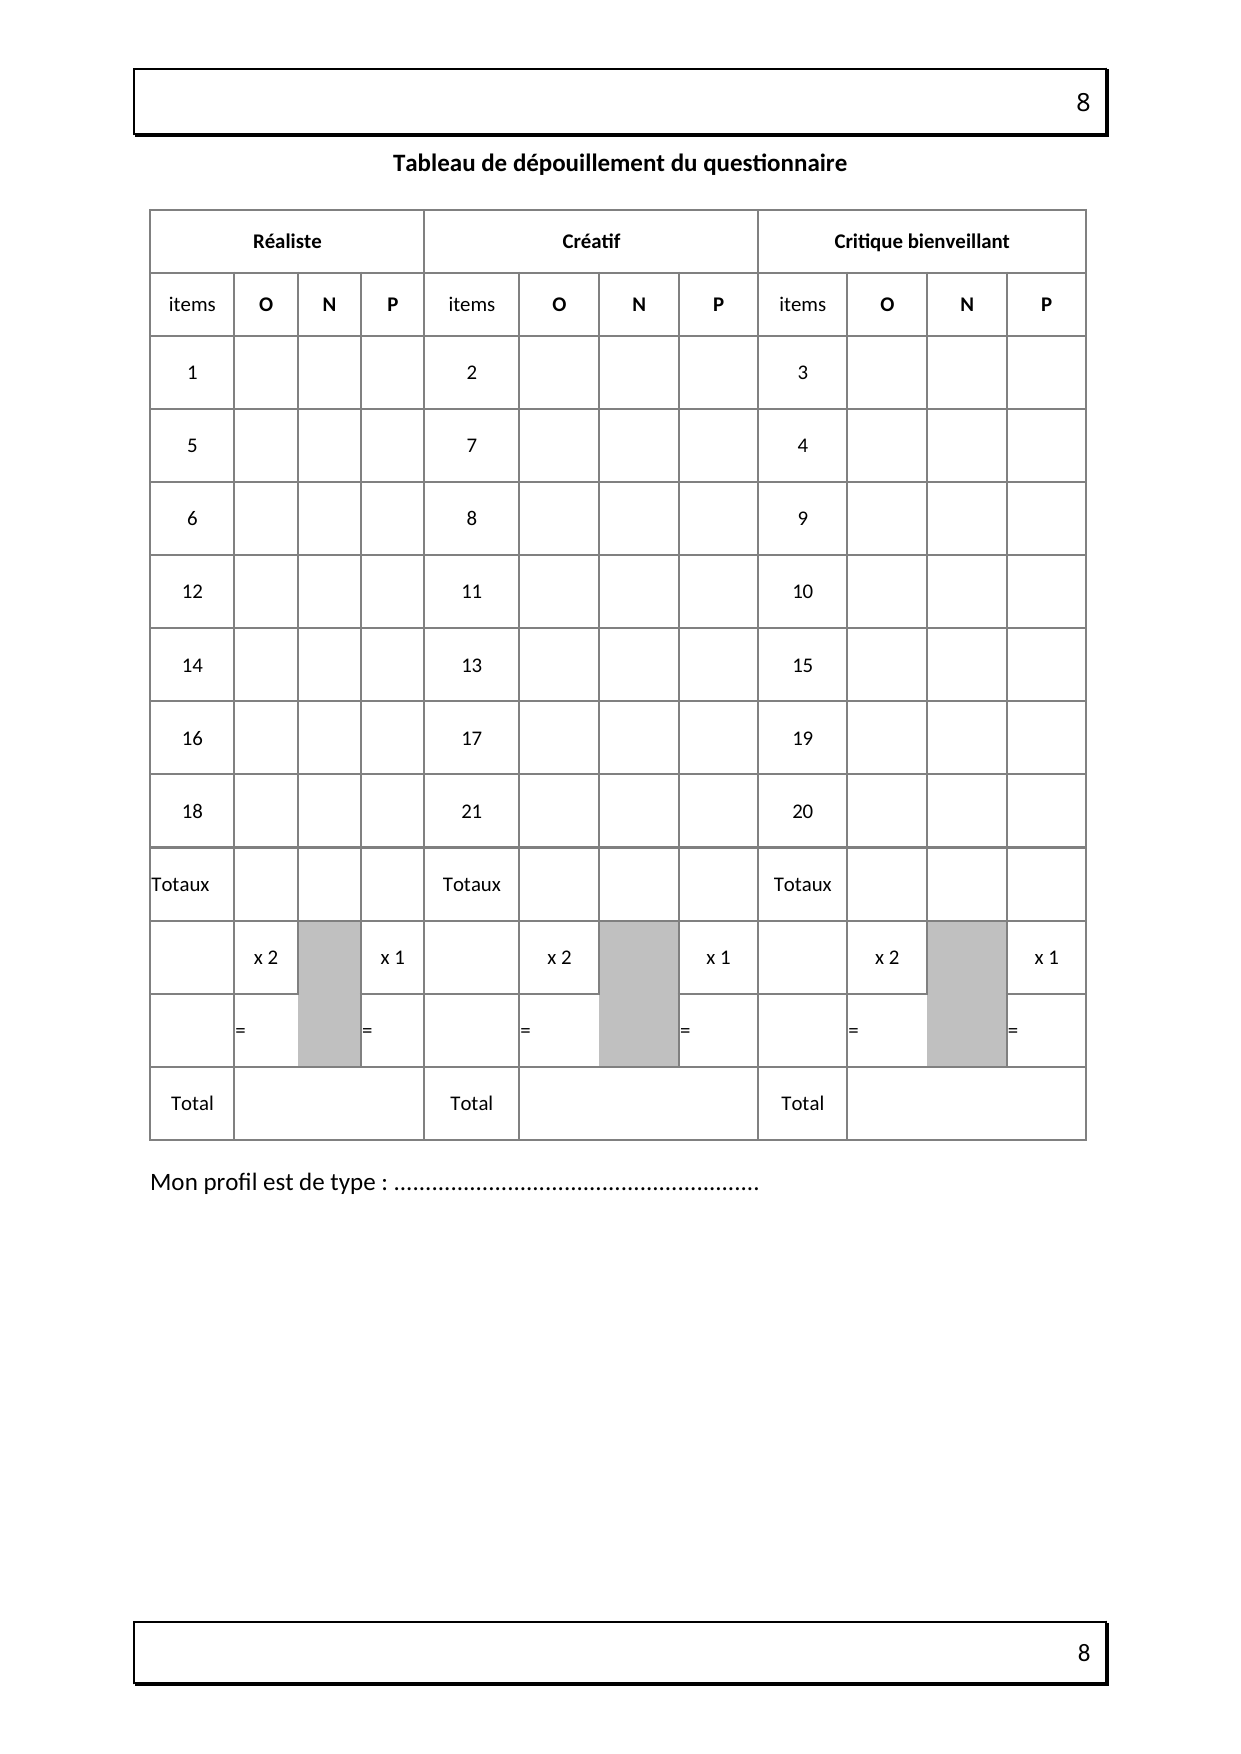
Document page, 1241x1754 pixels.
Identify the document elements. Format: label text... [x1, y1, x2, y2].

table_cell [235, 849, 297, 919]
table_cell 21 [425, 775, 518, 846]
table_cell Total [759, 1068, 846, 1139]
table_cell 18 [151, 775, 233, 846]
table_cell [928, 337, 1006, 408]
table_cell [299, 629, 360, 700]
table_cell [362, 410, 423, 481]
table_cell P [680, 274, 757, 334]
table_cell x 2 [235, 922, 297, 993]
table_cell [235, 629, 297, 700]
table_cell [520, 629, 598, 700]
table_cell 14 [151, 629, 233, 700]
table_cell x 1 [362, 922, 423, 993]
table_cell [680, 702, 757, 773]
table_header Critique bienveillant [759, 211, 1085, 272]
table_cell = [848, 995, 927, 1066]
table_cell [520, 702, 598, 773]
table_cell [299, 849, 360, 919]
table_header Créatif [425, 211, 757, 272]
table_cell [680, 849, 757, 919]
table_cell Total [151, 1068, 233, 1139]
table_cell O [848, 274, 926, 334]
table_cell [600, 483, 678, 554]
table_cell [425, 995, 518, 1066]
table_cell [680, 410, 757, 481]
table_cell Total [425, 1068, 518, 1139]
table_cell [235, 483, 297, 554]
table_cell = [235, 995, 298, 1066]
table_cell [299, 483, 360, 554]
table_cell [848, 337, 926, 408]
text Tableau de dépouillement du questionnaire [150, 148, 1090, 178]
table_cell = [1008, 995, 1085, 1066]
table_cell 10 [759, 556, 846, 627]
table_cell [680, 775, 757, 846]
table_cell [299, 556, 360, 627]
table_cell Totaux [759, 849, 846, 919]
table_cell [928, 775, 1006, 846]
table_cell [848, 556, 926, 627]
table_cell [299, 337, 360, 408]
table_cell 3 [759, 337, 846, 408]
table_cell [928, 410, 1006, 481]
table_cell Totaux [425, 849, 518, 919]
table_cell [425, 922, 518, 993]
table_cell [1008, 337, 1085, 408]
table_cell 19 [759, 702, 846, 773]
table_cell x 1 [1008, 922, 1085, 993]
table_cell [928, 556, 1006, 627]
table_cell N [600, 274, 678, 334]
table_cell [520, 775, 598, 846]
table_cell 8 [425, 483, 518, 554]
table_cell [600, 410, 678, 481]
table_cell [1008, 629, 1085, 700]
table_cell 7 [425, 410, 518, 481]
table_cell 6 [151, 483, 233, 554]
table_cell 16 [151, 702, 233, 773]
table_cell [848, 410, 926, 481]
table_cell [848, 483, 926, 554]
table_cell [151, 995, 233, 1066]
table_cell [848, 629, 926, 700]
table_cell [520, 1068, 757, 1139]
table_cell [1008, 556, 1085, 627]
table_cell [235, 410, 297, 481]
table_cell [848, 849, 926, 919]
table_cell [680, 556, 757, 627]
table_cell [600, 702, 678, 773]
table_cell = [680, 995, 757, 1066]
table_cell [759, 995, 846, 1066]
table_cell 4 [759, 410, 846, 481]
table_cell [848, 702, 926, 773]
table_cell [848, 775, 926, 846]
table_cell [235, 702, 297, 773]
table_cell [680, 337, 757, 408]
table_cell [235, 775, 297, 846]
table_cell [299, 702, 360, 773]
table_cell [1008, 849, 1085, 919]
table_cell Totaux [151, 849, 233, 919]
table_cell [928, 702, 1006, 773]
table_header Réaliste [151, 211, 423, 272]
table_cell [1008, 410, 1085, 481]
table_cell [520, 337, 598, 408]
table_cell [362, 702, 423, 773]
table_cell [1008, 702, 1085, 773]
table_cell [362, 629, 423, 700]
table_cell N [299, 274, 360, 334]
table_cell 5 [151, 410, 233, 481]
table_cell [600, 337, 678, 408]
table_cell x 1 [680, 922, 757, 993]
table_cell = [362, 995, 423, 1066]
table_cell O [520, 274, 598, 334]
table_cell [928, 849, 1006, 919]
table_cell [680, 629, 757, 700]
table_cell 1 [151, 337, 233, 408]
table_cell [928, 483, 1006, 554]
table_cell [362, 775, 423, 846]
text Mon profil est de type : .......................................................... [150, 1166, 1090, 1197]
table_cell [600, 556, 678, 627]
table_cell 15 [759, 629, 846, 700]
table_cell [520, 483, 598, 554]
table_cell 17 [425, 702, 518, 773]
table_cell [759, 922, 846, 993]
table_cell [600, 775, 678, 846]
table_cell [600, 629, 678, 700]
table_cell [520, 410, 598, 481]
table_cell N [928, 274, 1006, 334]
table_cell [235, 1068, 423, 1139]
table_cell [362, 849, 423, 919]
table_cell 13 [425, 629, 518, 700]
table_cell [362, 556, 423, 627]
table_cell [362, 483, 423, 554]
table_cell 2 [425, 337, 518, 408]
table_cell x 2 [520, 922, 598, 993]
table_cell O [235, 274, 297, 334]
table_cell [520, 556, 598, 627]
table_cell [680, 483, 757, 554]
table_cell [928, 629, 1006, 700]
table_cell [520, 849, 598, 919]
table_cell 12 [151, 556, 233, 627]
table_cell [599, 922, 678, 1066]
table_cell [362, 337, 423, 408]
table_cell [1008, 775, 1085, 846]
table_cell 11 [425, 556, 518, 627]
table_cell items [759, 274, 846, 334]
table_cell P [1008, 274, 1085, 334]
table_cell P [362, 274, 423, 334]
table_cell = [520, 995, 599, 1066]
table_cell [235, 337, 297, 408]
table_cell [927, 922, 1006, 1066]
table_cell 9 [759, 483, 846, 554]
table_cell [299, 410, 360, 481]
table_cell [151, 922, 233, 993]
table_cell x 2 [848, 922, 926, 993]
table_cell [1008, 483, 1085, 554]
table_cell [600, 849, 678, 919]
table_cell [299, 775, 360, 846]
table_cell items [151, 274, 233, 334]
table_cell items [425, 274, 518, 334]
table_cell [235, 556, 297, 627]
table_cell [848, 1068, 1085, 1139]
table_cell [298, 922, 360, 1066]
table_cell 20 [759, 775, 846, 846]
